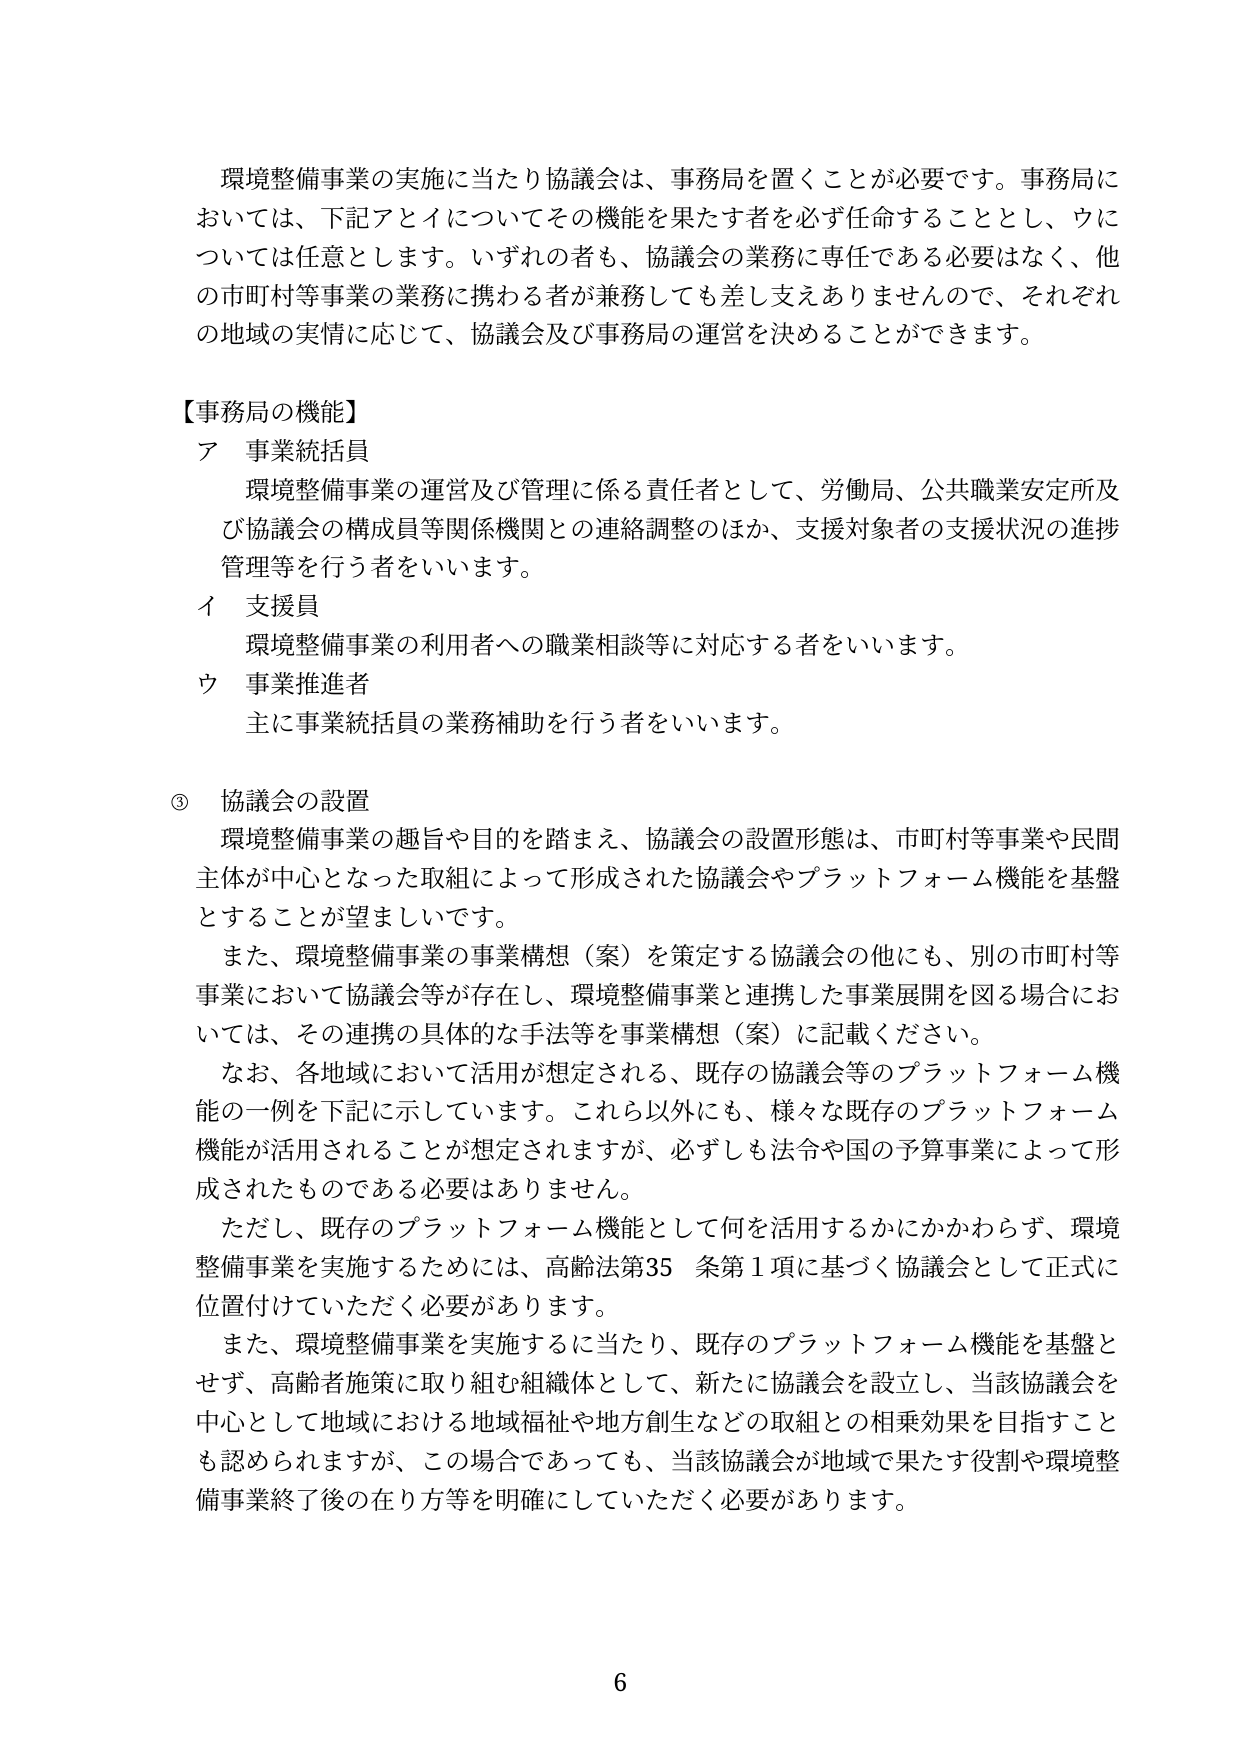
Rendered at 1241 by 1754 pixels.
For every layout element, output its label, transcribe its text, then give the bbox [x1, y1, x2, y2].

text 環境整備事業の運営及び管理に係る責任者として、労働局、公共職業安定所及び協議会の構成員等関係機関との連絡調整のほか、支援対象者の支援状況の進捗管理等を行う者をいいます。 [209, 469, 1120, 586]
text ただし、既存のプラットフォーム機能として何を活用するかにかかわらず、環境整備事業を実施するためには、高齢法第35条第１項に基づく協議会として正式に位置付けていただく必要があります。 [186, 1207, 1120, 1324]
text 環境整備事業の趣旨や目的を踏まえ、協議会の設置形態は、市町村等事業や民間主体が中心となった取組によって形成された協議会やプラットフォーム機能を基盤とすることが望ましいです。 [186, 819, 1120, 935]
text また、環境整備事業を実施するに当たり、既存のプラットフォーム機能を基盤とせず、高齢者施策に取り組む組織体として、新たに協議会を設立し、当該協議会を中心として地域における地域福祉や地方創生などの取組との相乗効果を目指すことも認められますが、この場合であっても、当該協議会が地域で果たす役割や環境整備事業終了後の在り方等を明確にしていただく必要があります。 [183, 1324, 1120, 1518]
list 事業統括員 [189, 430, 1120, 469]
text また、環境整備事業の事業構想（案）を策定する協議会の他にも、別の市町村等事業において協議会等が存在し、環境整備事業と連携した事業展開を図る場合においては、その連携の具体的な手法等を事業構想（案）に記載ください。 [186, 935, 1120, 1052]
text ③ 協議会の設置 [161, 780, 1120, 819]
list 事業推進者 [189, 663, 1120, 702]
text 環境整備事業の実施に当たり協議会は、事務局を置くことが必要です。事務局においては、下記アとイについてその機能を果たす者を必ず任命することとし、ウについては任意とします。いずれの者も、協議会の業務に専任である必要はなく、他の市町村等事業の業務に携わる者が兼務しても差し支えありませんので、それぞれの地域の実情に応じて、協議会及び事務局の運営を決めることができます。 [185, 158, 1120, 352]
text 【事務局の機能】 [120, 391, 1120, 430]
text 主に事業統括員の業務補助を行う者をいいます。 [120, 702, 1120, 741]
list 支援員 [189, 586, 1120, 624]
text なお、各地域において活用が想定される、既存の協議会等のプラットフォーム機能の一例を下記に示しています。これら以外にも、様々な既存のプラットフォーム機能が活用されることが想定されますが、必ずしも法令や国の予算事業によって形成されたものである必要はありません。 [186, 1052, 1120, 1207]
text 環境整備事業の利用者への職業相談等に対応する者をいいます。 [208, 624, 1120, 663]
